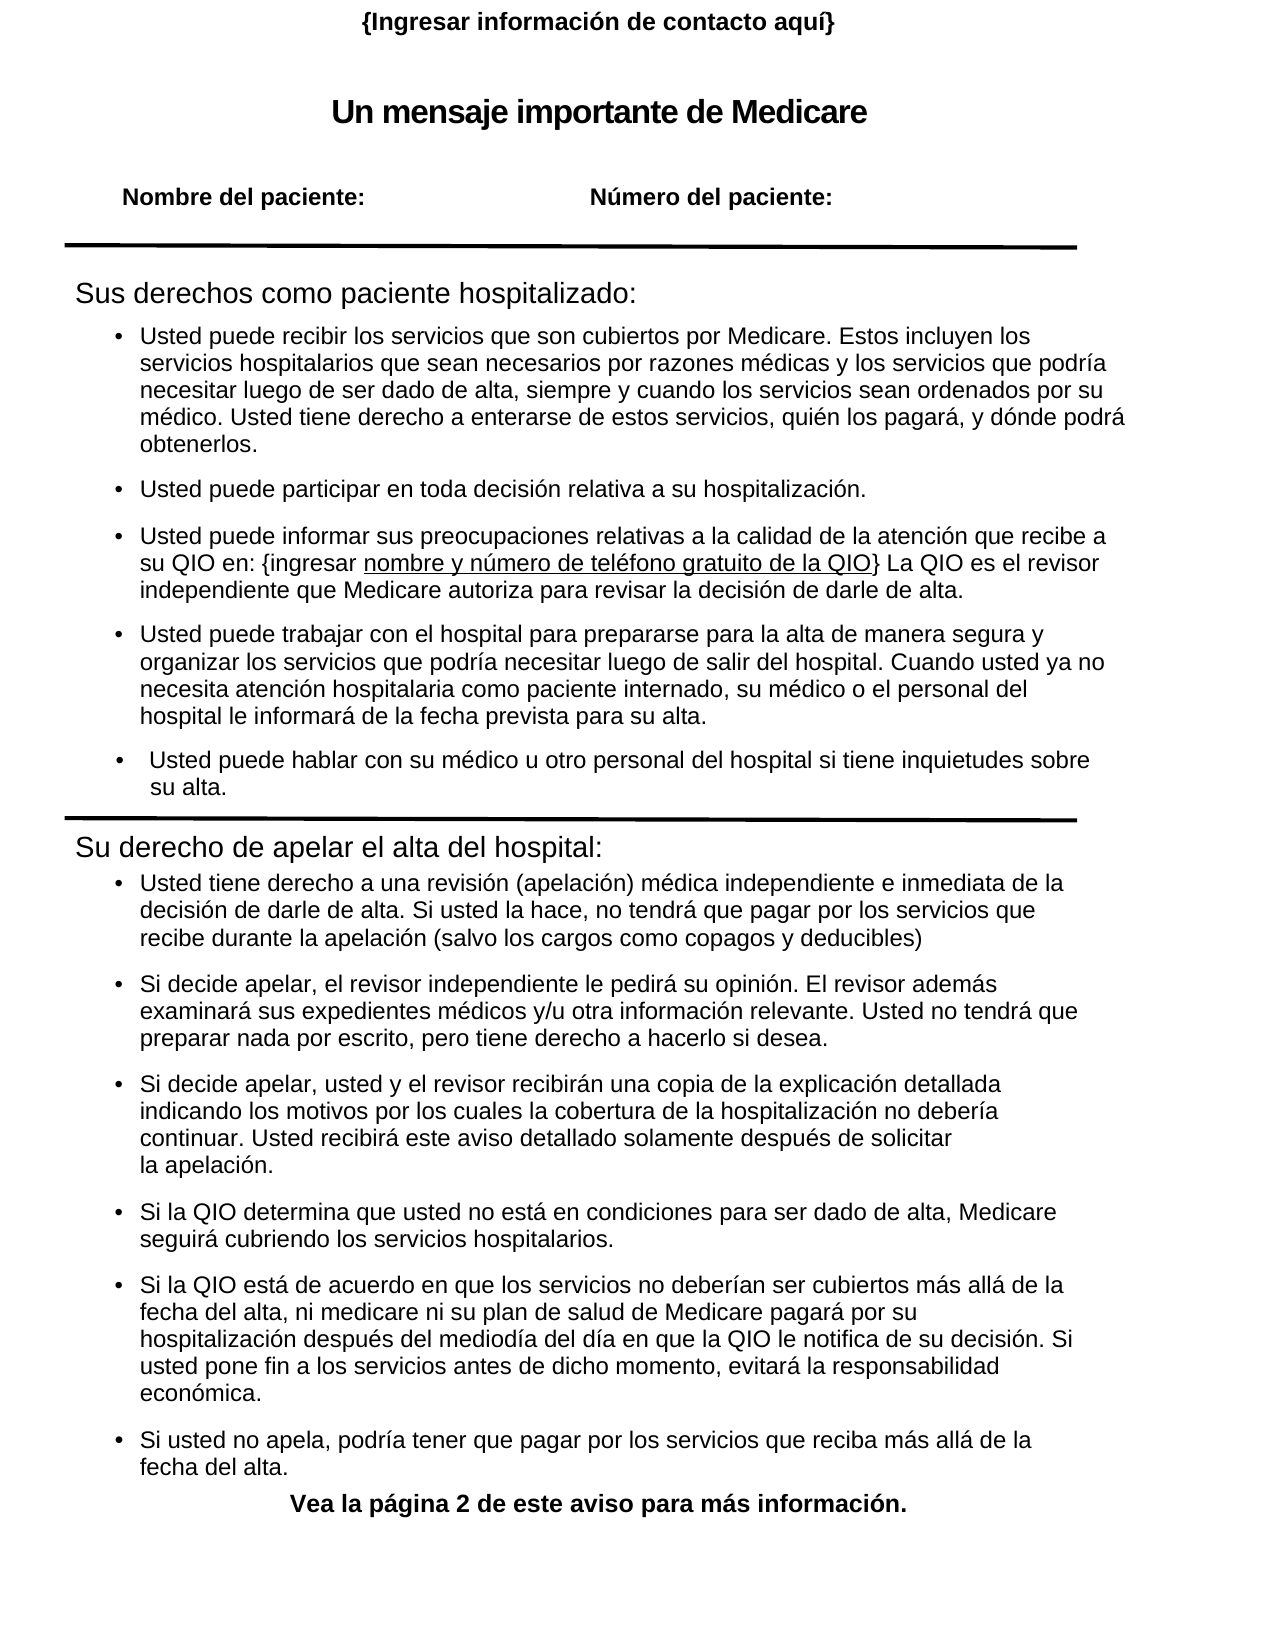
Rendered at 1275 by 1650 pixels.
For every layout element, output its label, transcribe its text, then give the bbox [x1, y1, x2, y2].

list Si la QIO está de acuerdo en que los servicios no deberían ser cubiertos más allá de la fecha del alta, ni medicare ni su plan de salud de Medicare pagará por su hospitalización después del mediodía del día en que la QIO le notifica de su decisión. Si usted pone fin a los servicios antes de dicho momento, evitará la responsabilidad económica. [111, 1272, 1078, 1407]
list Usted puede hablar con su médico u otro personal del hospital si tiene inquietudes sobre su alta. [112, 747, 1107, 801]
list Usted tiene derecho a una revisión (apelación) médica independiente e inmediata de la decisión de darle de alta. Si usted la hace, no tendrá que pagar por los servicios que recibe durante la apelación (salvo los cargos como copagos y deducibles) [111, 870, 1090, 951]
list Usted puede informar sus preocupaciones relativas a la calidad de la atención que recibe a su QIO en: {ingresar nombre y número de teléfono gratuito de la QIO} La QIO es el revisor independiente que Medicare autoriza para revisar la decisión de darle de alta. [111, 522, 1117, 604]
text Vea la página 2 de este aviso para más información. [261, 1489, 1135, 1517]
list Si decide apelar, el revisor independiente le pedirá su opinión. El revisor además examinará sus expedientes médicos y/u otra información relevante. Usted no tendrá que preparar nada por escrito, pero tiene derecho a hacerlo si desea. [111, 971, 1086, 1052]
list Usted puede trabajar con el hospital para prepararse para la alta de manera segura y organizar los servicios que podría necesitar luego de salir del hospital. Cuando usted ya no necesita atención hospitalaria como paciente internado, su médico o el personal del hospital le informará de la fecha prevista para su alta. [111, 621, 1107, 729]
text Nombre del paciente: Número del paciente: [122, 183, 1135, 210]
text Sus derechos como paciente hospitalizado: [75, 276, 1135, 309]
list Usted puede recibir los servicios que son cubiertos por Medicare. Estos incluyen los servicios hospitalarios que sean necesarios por razones médicas y los servicios que podría necesitar luego de ser dado de alta, siempre y cuando los servicios sean ordenados por su médico. Usted tiene derecho a enterarse de estos servicios, quién los pagará, y dónde podrá obtenerlos. [111, 322, 1128, 458]
list Si la QIO determina que usted no está en condiciones para ser dado de alta, Medicare seguirá cubriendo los servicios hospitalarios. [111, 1198, 1062, 1253]
list Si usted no apela, podría tener que pagar por los servicios que reciba más allá de la fecha del alta. [111, 1426, 1037, 1481]
text Su derecho de apelar el alta del hospital: [75, 830, 1135, 863]
list Si decide apelar, usted y el revisor recibirán una copia de la explicación detallada indicando los motivos por los cuales la cobertura de la hospitalización no debería continuar. Usted recibirá este aviso detallado solamente después de solicitar la apelación. [111, 1071, 1062, 1179]
list Usted puede participar en toda decisión relativa a su hospitalización. [111, 475, 1135, 505]
title Un mensaje importante de Medicare [64, 92, 1135, 130]
